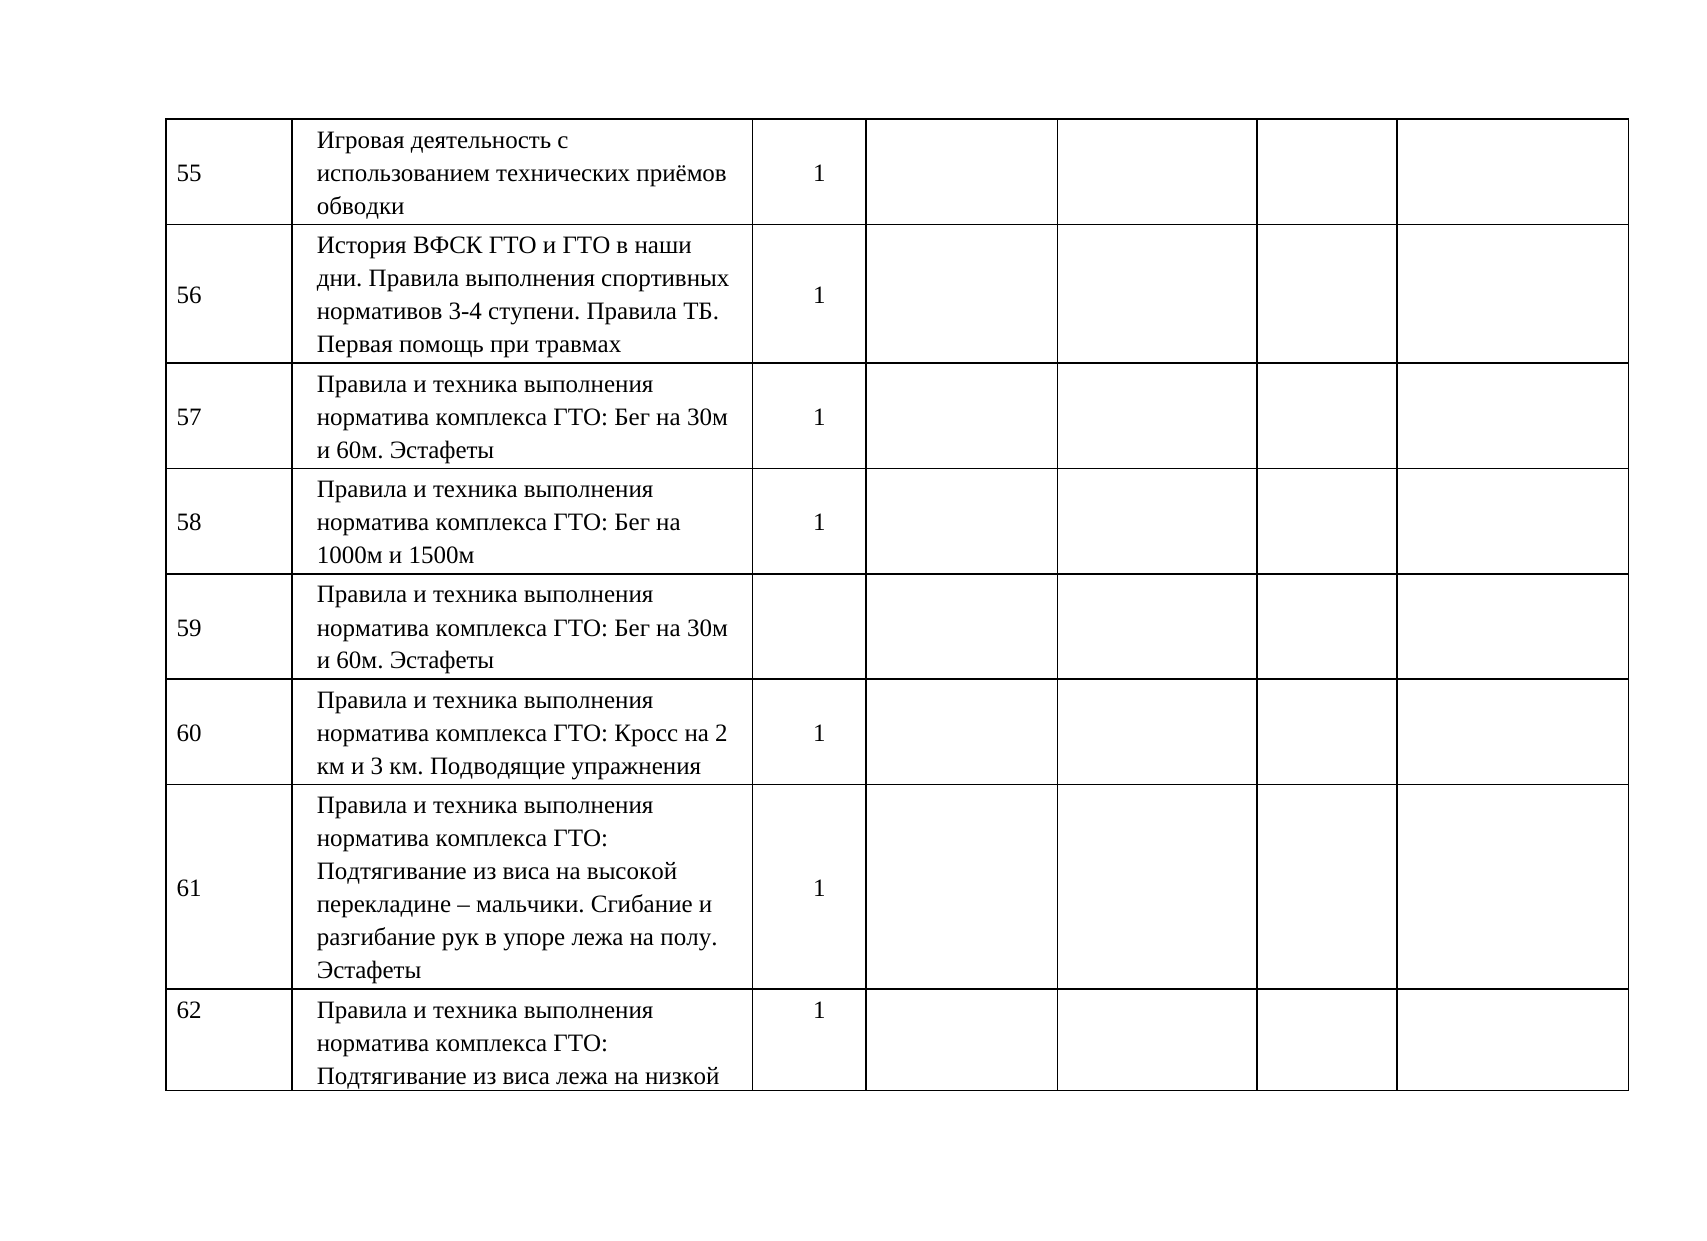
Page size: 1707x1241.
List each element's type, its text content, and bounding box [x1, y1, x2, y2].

table_cell [1398, 364, 1628, 467]
table_cell [867, 785, 1057, 988]
table_cell [1058, 120, 1256, 223]
table_cell 56 [167, 225, 291, 362]
table_cell 1 [753, 680, 865, 784]
table_cell [1258, 680, 1396, 784]
table_cell [867, 575, 1057, 678]
table_cell [1258, 785, 1396, 988]
table_cell [867, 364, 1057, 467]
table_cell 1 [753, 120, 865, 223]
table_cell Правила и техника выполнения норматива комплекса ГТО: Бег на 1000м и 1500м [293, 469, 752, 573]
table_cell Правила и техника выполнения норматива комплекса ГТО: Бег на 30м и 60м. Эстафеты [293, 575, 752, 678]
table_cell [1258, 990, 1396, 1090]
table_cell [1058, 990, 1256, 1090]
table_cell [1398, 120, 1628, 223]
table_cell 1 [753, 225, 865, 362]
table_cell 1 [753, 469, 865, 573]
table_cell [1258, 225, 1396, 362]
table_cell [1398, 680, 1628, 784]
table_cell [1058, 364, 1256, 467]
table_cell 60 [167, 680, 291, 784]
table_cell [1058, 225, 1256, 362]
table_cell 58 [167, 469, 291, 573]
table_cell [1058, 785, 1256, 988]
table_cell [867, 120, 1057, 223]
table_cell [1258, 469, 1396, 573]
table_cell 1 [753, 785, 865, 988]
table_cell [1058, 469, 1256, 573]
table_cell [1398, 785, 1628, 988]
table_cell Правила и техника выполнения норматива комплекса ГТО: Бег на 30м и 60м. Эстафеты [293, 364, 752, 467]
table_cell [867, 990, 1057, 1090]
table_cell 1 [753, 990, 865, 1090]
table_cell [1398, 575, 1628, 678]
table_cell [1058, 680, 1256, 784]
table_cell 57 [167, 364, 291, 467]
table_cell 1 [753, 364, 865, 467]
table_cell Игровая деятельность с использованием технических приёмов обводки [293, 120, 752, 223]
table_cell 62 [167, 990, 291, 1090]
table_cell [867, 469, 1057, 573]
table_cell [1398, 990, 1628, 1090]
table_cell [1258, 364, 1396, 467]
table_cell 59 [167, 575, 291, 678]
table_cell [867, 680, 1057, 784]
table_cell [867, 225, 1057, 362]
table_cell [1398, 225, 1628, 362]
table_cell [1058, 575, 1256, 678]
table_cell [1258, 575, 1396, 678]
table_cell История ВФСК ГТО и ГТО в наши дни. Правила выполнения спортивных нормативов 3-4 ступени. Правила ТБ. Первая помощь при травмах [293, 225, 752, 362]
table_cell Правила и техника выполнения норматива комплекса ГТО: Подтягивание из виса на высокой перекладине – мальчики. Сгибание и разгибание рук в упоре лежа на полу. Эстафеты [293, 785, 752, 988]
table_cell Правила и техника выполнения норматива комплекса ГТО: Кросс на 2 км и 3 км. Подводящие упражнения [293, 680, 752, 784]
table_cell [293, 990, 752, 1090]
table_cell 55 [167, 120, 291, 223]
table_cell [1398, 469, 1628, 573]
table_cell [753, 575, 865, 678]
table_cell 61 [167, 785, 291, 988]
table_cell [1258, 120, 1396, 223]
